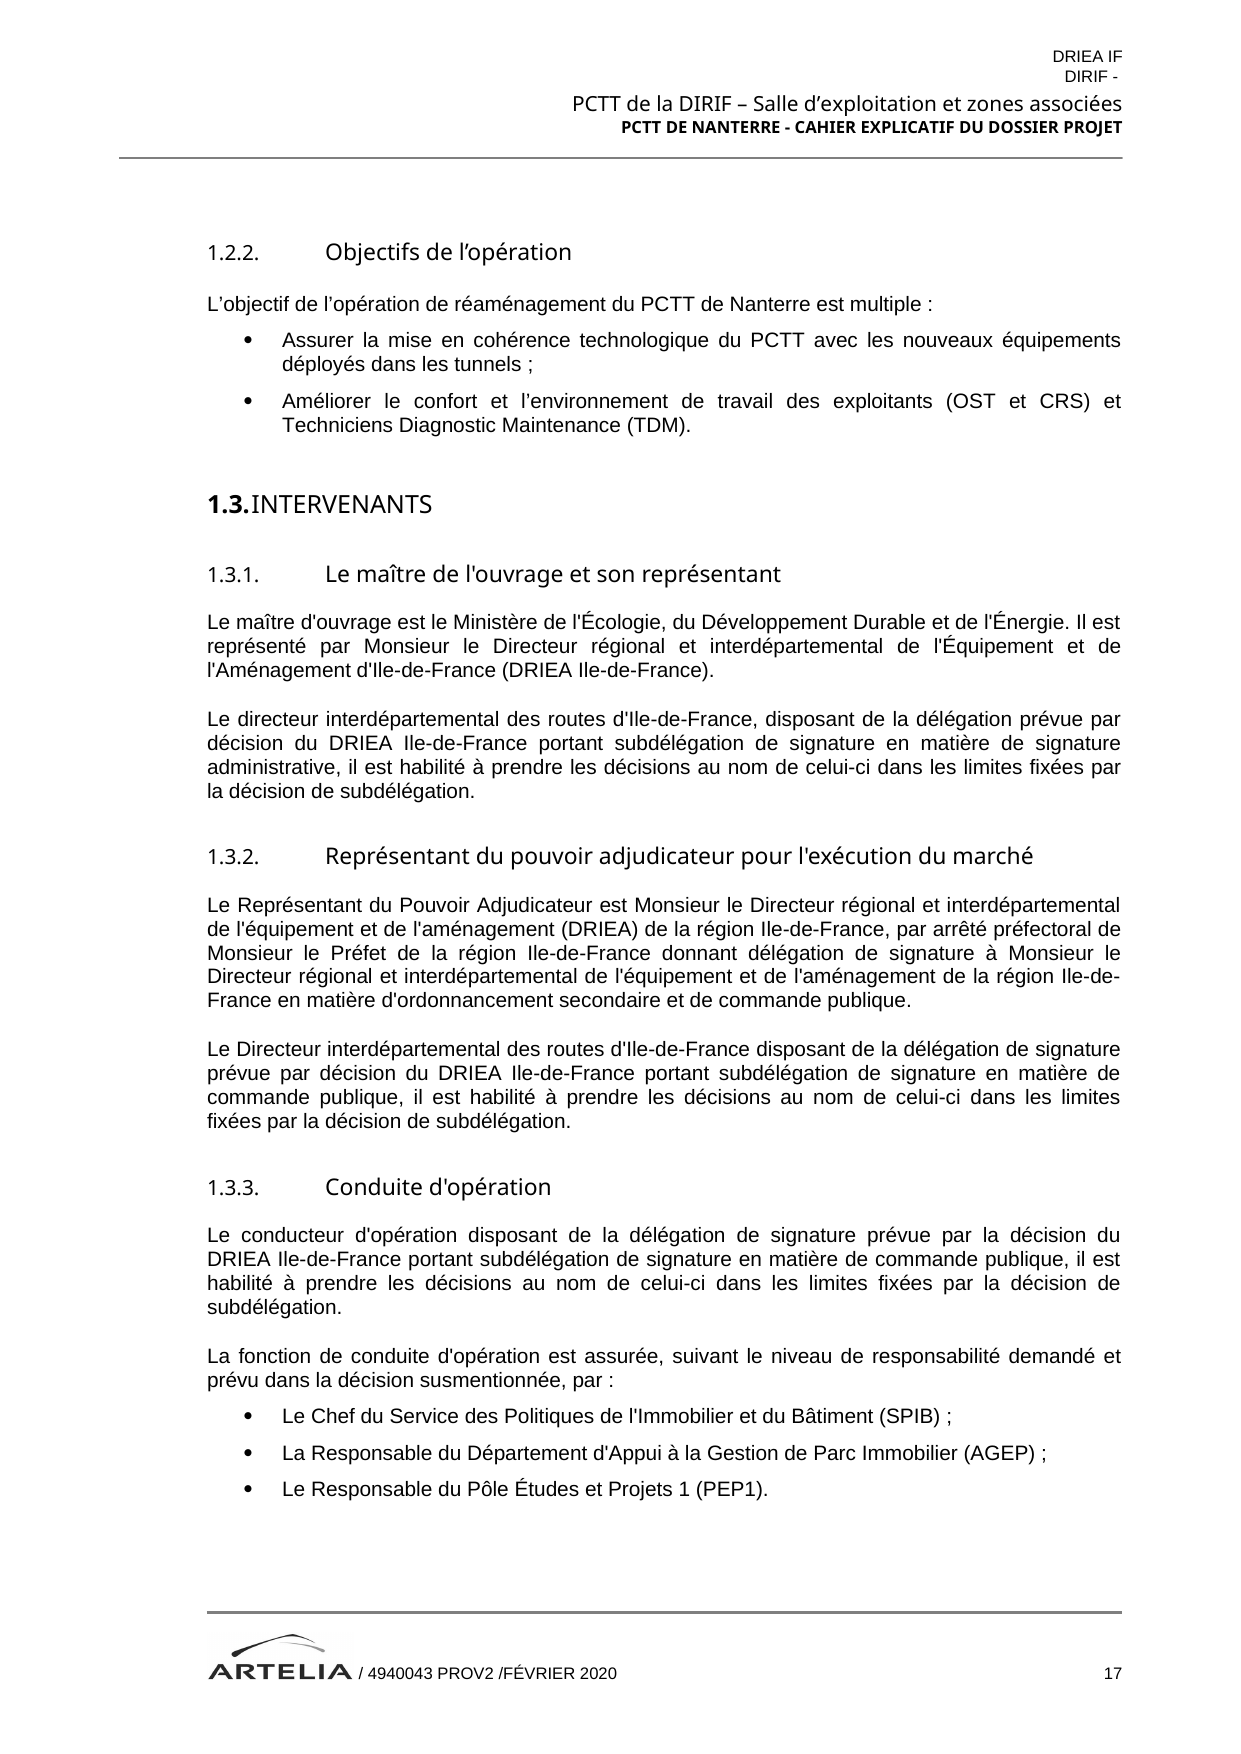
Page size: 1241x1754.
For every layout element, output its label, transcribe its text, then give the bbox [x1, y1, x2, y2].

list Le Chef du Service des Politiques de l'Immobilier et du Bâtiment (SPIB) ; [244, 1404, 1122, 1428]
text La fonction de conduite d'opération est assurée, suivant le niveau de responsabilité demandé et prévu dans la décision susmentionnée, par : [207, 1343, 1122, 1391]
text L’objectif de l’opération de réaménagement du PCTT de Nanterre est multiple : [207, 291, 1122, 315]
text Le Directeur interdépartemental des routes d'Ile-de-France disposant de la délégation de signature prévue par décision du DRIEA Ile-de-France portant subdélégation de signature en matière de commande publique, il est habilité à prendre les décisions au nom de celui-ci dans les limites fixées par la décision de subdélégation. [207, 1037, 1122, 1133]
text Le maître d'ouvrage est le Ministère de l'Écologie, du Développement Durable et de l'Énergie. Il est représenté par Monsieur le Directeur régional et interdépartemental de l'Équipement et de l'Aménagement d'Ile-de-France (DRIEA Ile-de-France). [207, 610, 1122, 682]
text Le conducteur d'opération disposant de la délégation de signature prévue par la décision du DRIEA Ile-de-France portant subdélégation de signature en matière de commande publique, il est habilité à prendre les décisions au nom de celui-ci dans les limites fixées par la décision de subdélégation. [207, 1223, 1122, 1318]
text Le Représentant du Pouvoir Adjudicateur est Monsieur le Directeur régional et interdépartemental de l'équipement et de l'aménagement (DRIEA) de la région Ile-de-France, par arrêté préfectoral de Monsieur le Préfet de la région Ile-de-France donnant délégation de signature à Monsieur le Directeur régional et interdépartemental de l'équipement et de l'aménagement de la région Ile-de-France en matière d'ordonnancement secondaire et de commande publique. [207, 892, 1122, 1012]
subtitle Objectifs de l’opération [207, 236, 1122, 267]
subtitle Conduite d'opération [207, 1171, 1122, 1202]
list Assurer la mise en cohérence technologique du PCTT avec les nouveaux équipements déployés dans les tunnels ; [244, 328, 1122, 376]
text Le directeur interdépartemental des routes d'Ile-de-France, disposant de la délégation prévue par décision du DRIEA Ile-de-France portant subdélégation de signature en matière de signature administrative, il est habilité à prendre les décisions au nom de celui-ci dans les limites fixées par la décision de subdélégation. [207, 707, 1122, 803]
list Améliorer le confort et l’environnement de travail des exploitants (OST et CRS) et Techniciens Diagnostic Maintenance (TDM). [244, 388, 1122, 436]
subtitle Représentant du pouvoir adjudicateur pour l'exécution du marché [207, 840, 1122, 872]
subtitle Le maître de l'ouvrage et son représentant [207, 558, 1122, 589]
list Le Responsable du Pôle Études et Projets 1 (PEP1). [244, 1477, 1122, 1501]
list La Responsable du Département d'Appui à la Gestion de Parc Immobilier (AGEP) ; [244, 1440, 1122, 1464]
subtitle Intervenants [207, 486, 1122, 521]
